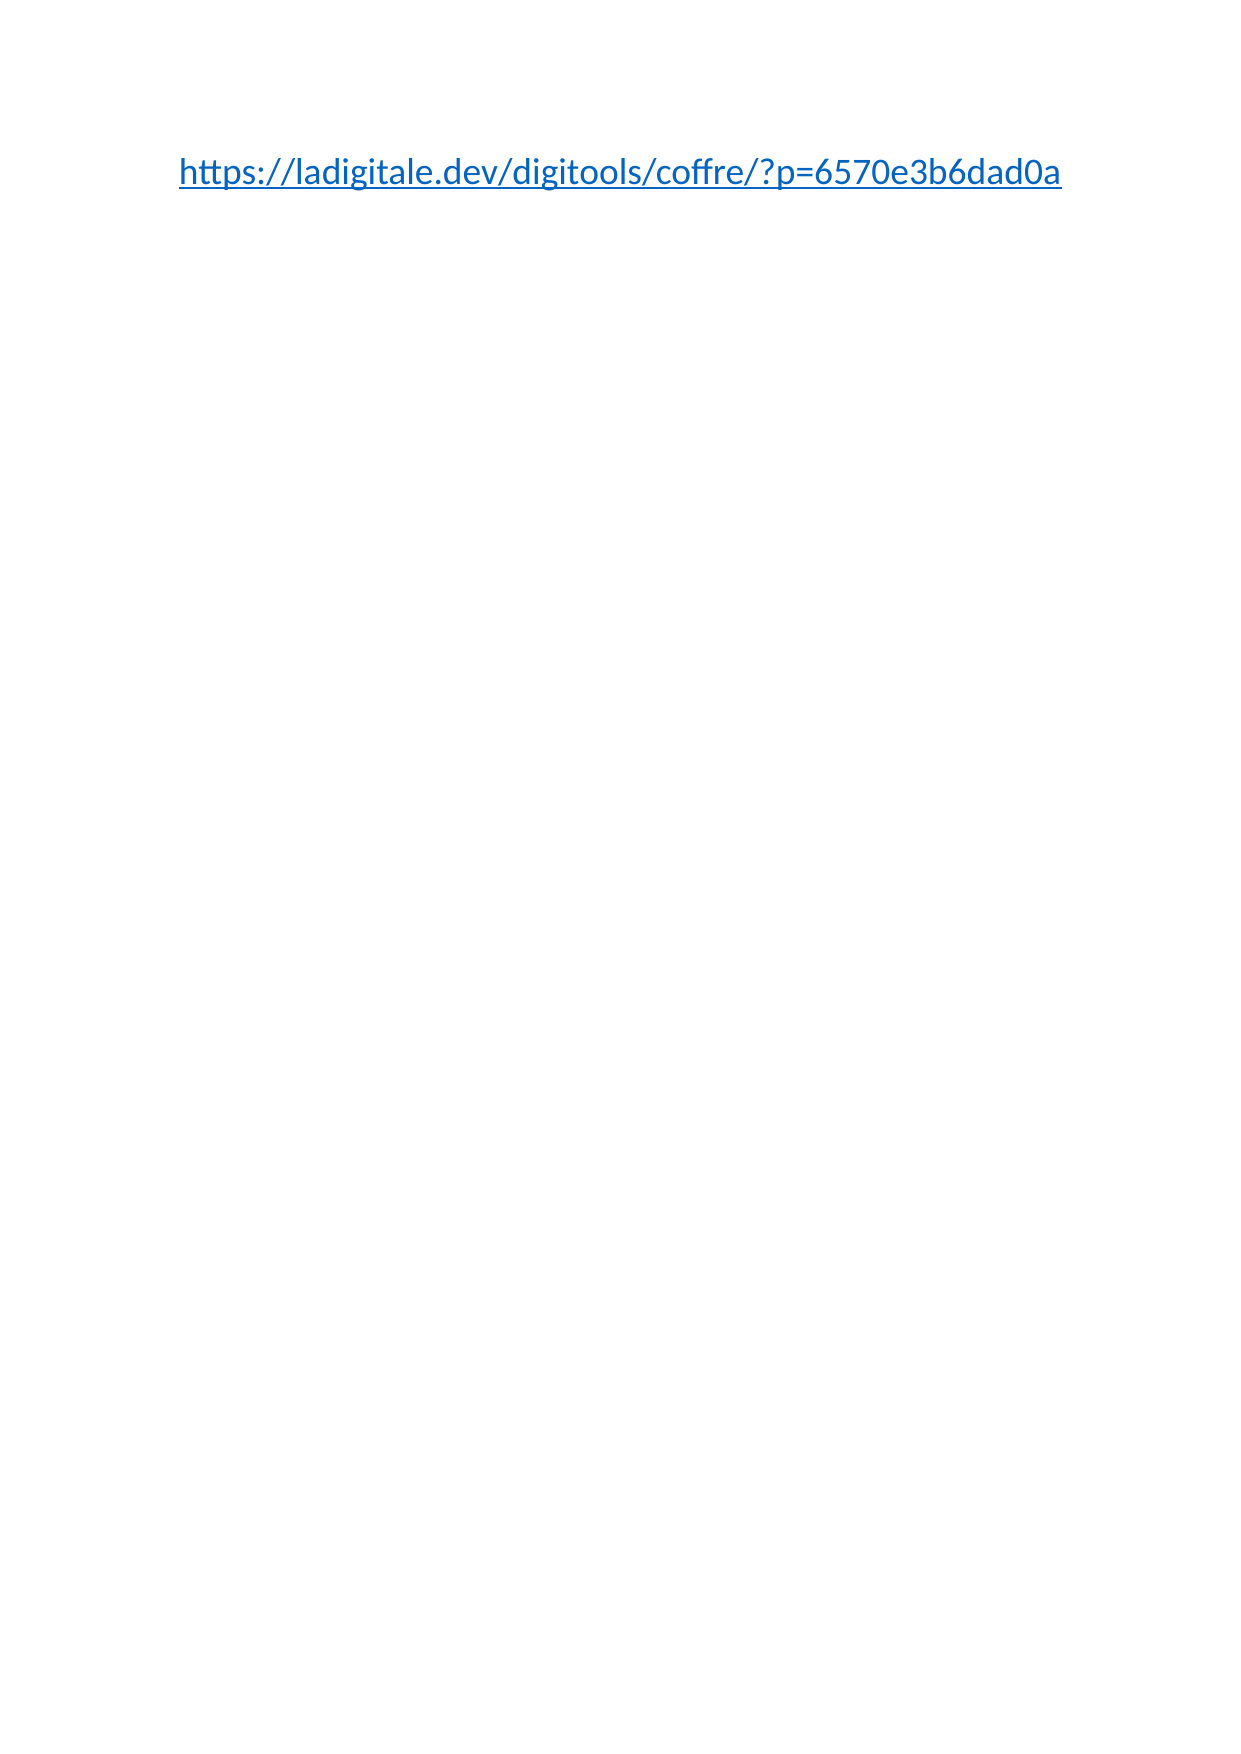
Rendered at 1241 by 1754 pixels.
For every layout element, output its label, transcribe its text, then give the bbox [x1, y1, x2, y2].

text https://ladigitale.dev/digitools/coffre/?p=6570e3b6dad0a [148, 148, 1093, 193]
